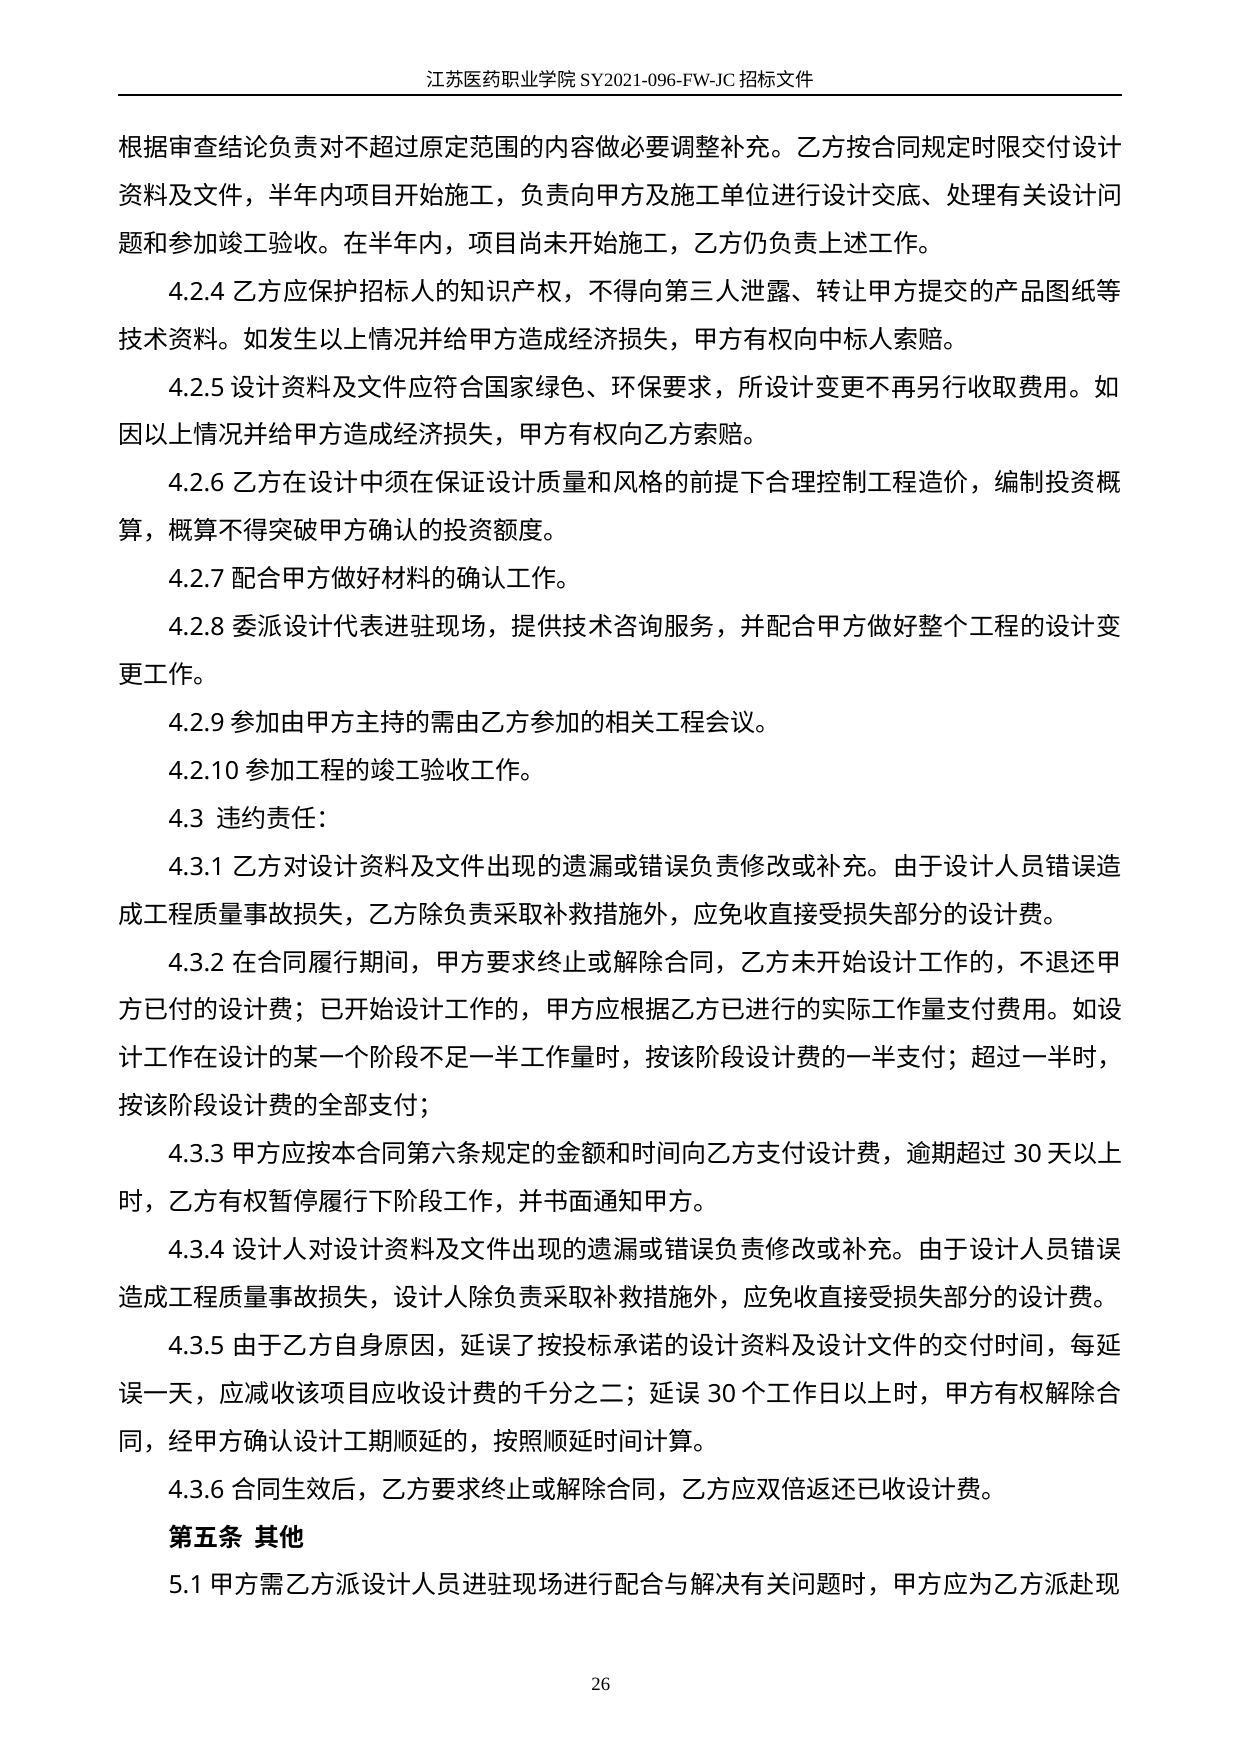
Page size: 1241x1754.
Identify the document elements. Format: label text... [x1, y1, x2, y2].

text 4.3.3 甲方应按本合同第六条规定的金额和时间向乙方支付设计费，逾期超过30天以上时，乙方有权暂停履行下阶段工作，并书面通知甲方。 [118, 1124, 1122, 1220]
text 4.2.6 乙方在设计中须在保证设计质量和风格的前提下合理控制工程造价，编制投资概算，概算不得突破甲方确认的投资额度。 [118, 453, 1122, 549]
text 4.3.5 由于乙方自身原因，延误了按投标承诺的设计资料及设计文件的交付时间，每延误一天，应减收该项目应收设计费的千分之二；延误30个工作日以上时，甲方有权解除合同，经甲方确认设计工期顺延的，按照顺延时间计算。 [118, 1316, 1122, 1460]
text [118, 118, 1122, 262]
text 4.2.8 委派设计代表进驻现场，提供技术咨询服务，并配合甲方做好整个工程的设计变更工作。 [118, 597, 1122, 693]
text 4.2.10 参加工程的竣工验收工作。 [118, 741, 1122, 789]
text 第五条 其他 [118, 1508, 1122, 1556]
text 4.2.5设计资料及文件应符合国家绿色、环保要求，所设计变更不再另行收取费用。如因以上情况并给甲方造成经济损失，甲方有权向乙方索赔。 [118, 358, 1122, 453]
text 4.2.9参加由甲方主持的需由乙方参加的相关工程会议。 [118, 693, 1122, 741]
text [118, 1556, 1122, 1603]
text 4.3.2 在合同履行期间，甲方要求终止或解除合同，乙方未开始设计工作的，不退还甲方已付的设计费；已开始设计工作的，甲方应根据乙方已进行的实际工作量支付费用。如设计工作在设计的某一个阶段不足一半工作量时，按该阶段设计费的一半支付；超过一半时，按该阶段设计费的全部支付； [118, 933, 1122, 1124]
text 4.2.4 乙方应保护招标人的知识产权，不得向第三人泄露、转让甲方提交的产品图纸等技术资料。如发生以上情况并给甲方造成经济损失，甲方有权向中标人索赔。 [118, 262, 1122, 358]
text 4.2.7 配合甲方做好材料的确认工作。 [118, 549, 1122, 597]
text 4.3.6 合同生效后，乙方要求终止或解除合同，乙方应双倍返还已收设计费。 [118, 1460, 1122, 1508]
text 4.3.1 乙方对设计资料及文件出现的遗漏或错误负责修改或补充。由于设计人员错误造成工程质量事故损失，乙方除负责采取补救措施外，应免收直接受损失部分的设计费。 [118, 837, 1122, 933]
text 4.3 违约责任： [118, 789, 1122, 837]
text 4.3.4 设计人对设计资料及文件出现的遗漏或错误负责修改或补充。由于设计人员错误造成工程质量事故损失，设计人除负责采取补救措施外，应免收直接受损失部分的设计费。 [118, 1220, 1122, 1316]
